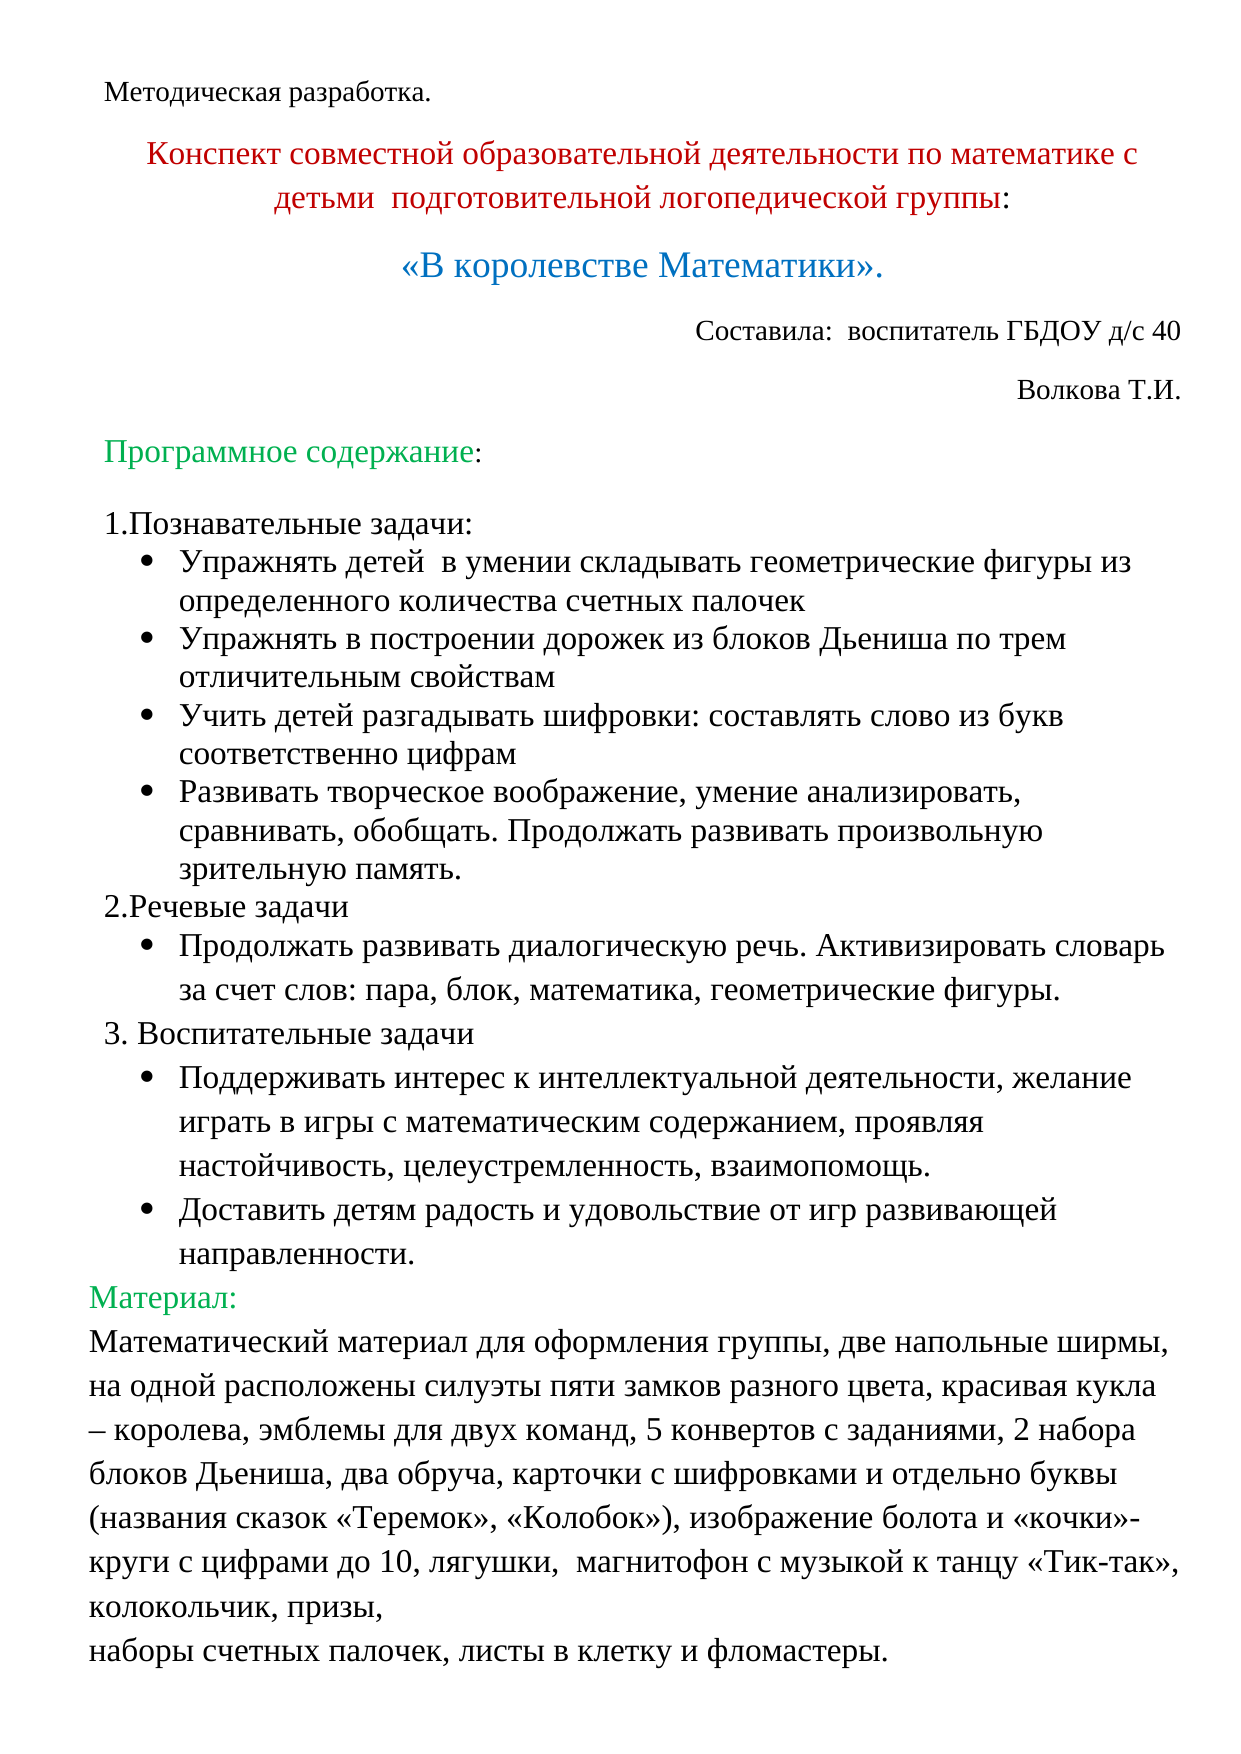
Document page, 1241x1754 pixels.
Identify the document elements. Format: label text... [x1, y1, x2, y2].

list Математический материал для оформления группы, две напольные ширмы, на одной расположены силуэты пяти замков разного цвета, красивая кукла – королева, эмблемы для двух команд, 5 конвертов с заданиями, 2 набора блоков Дьениша, два обруча, карточки с шифровками и отдельно буквы (названия сказок «Теремок», «Колобок»), изображение болота и «кочки»- круги с цифрами до 10, лягушки, магнитофон с музыкой к танцу «Тик-так», колокольчик, призы, [89, 1321, 1181, 1624]
text 2.Речевые задачи [103, 887, 1181, 925]
list Развивать творческое воображение, умение анализировать, сравнивать, обобщать. Продолжать развивать произвольную зрительную память. [141, 772, 1181, 887]
list Доставить детям радость и удовольствие от игр развивающей направленности. [141, 1189, 1181, 1272]
text 1.Познавательные задачи: [103, 503, 1181, 542]
list 3. Воспитательные задачи [103, 1013, 1181, 1051]
list наборы счетных палочек, листы в клетку и фломастеры. [89, 1630, 1181, 1668]
list Упражнять детей в умении складывать геометрические фигуры из определенного количества счетных палочек [141, 542, 1181, 618]
list Учить детей разгадывать шифровки: составлять слово из букв соответственно цифрам [141, 695, 1181, 772]
list Материал: [89, 1277, 1181, 1316]
text Конспект совместной образовательной деятельности по математике с детьми подготовительной логопедической группы: [103, 133, 1181, 216]
text Волкова Т.И. [103, 372, 1181, 406]
text Методическая разработка. [103, 74, 1181, 107]
text Программное содержание: [103, 431, 1181, 470]
text Составила: воспитатель ГБДОУ д/с 40 [103, 313, 1181, 346]
list Продолжать развивать диалогическую речь. Активизировать словарь за счет слов: пара, блок, математика, геометрические фигуры. [141, 925, 1181, 1007]
text «В королевстве Математики». [103, 242, 1181, 285]
list Упражнять в построении дорожек из блоков Дьениша по трем отличительным свойствам [141, 618, 1181, 695]
list Поддерживать интерес к интеллектуальной деятельности, желание играть в игры с математическим содержанием, проявляя настойчивость, целеустремленность, взаимопомощь. [141, 1057, 1181, 1183]
